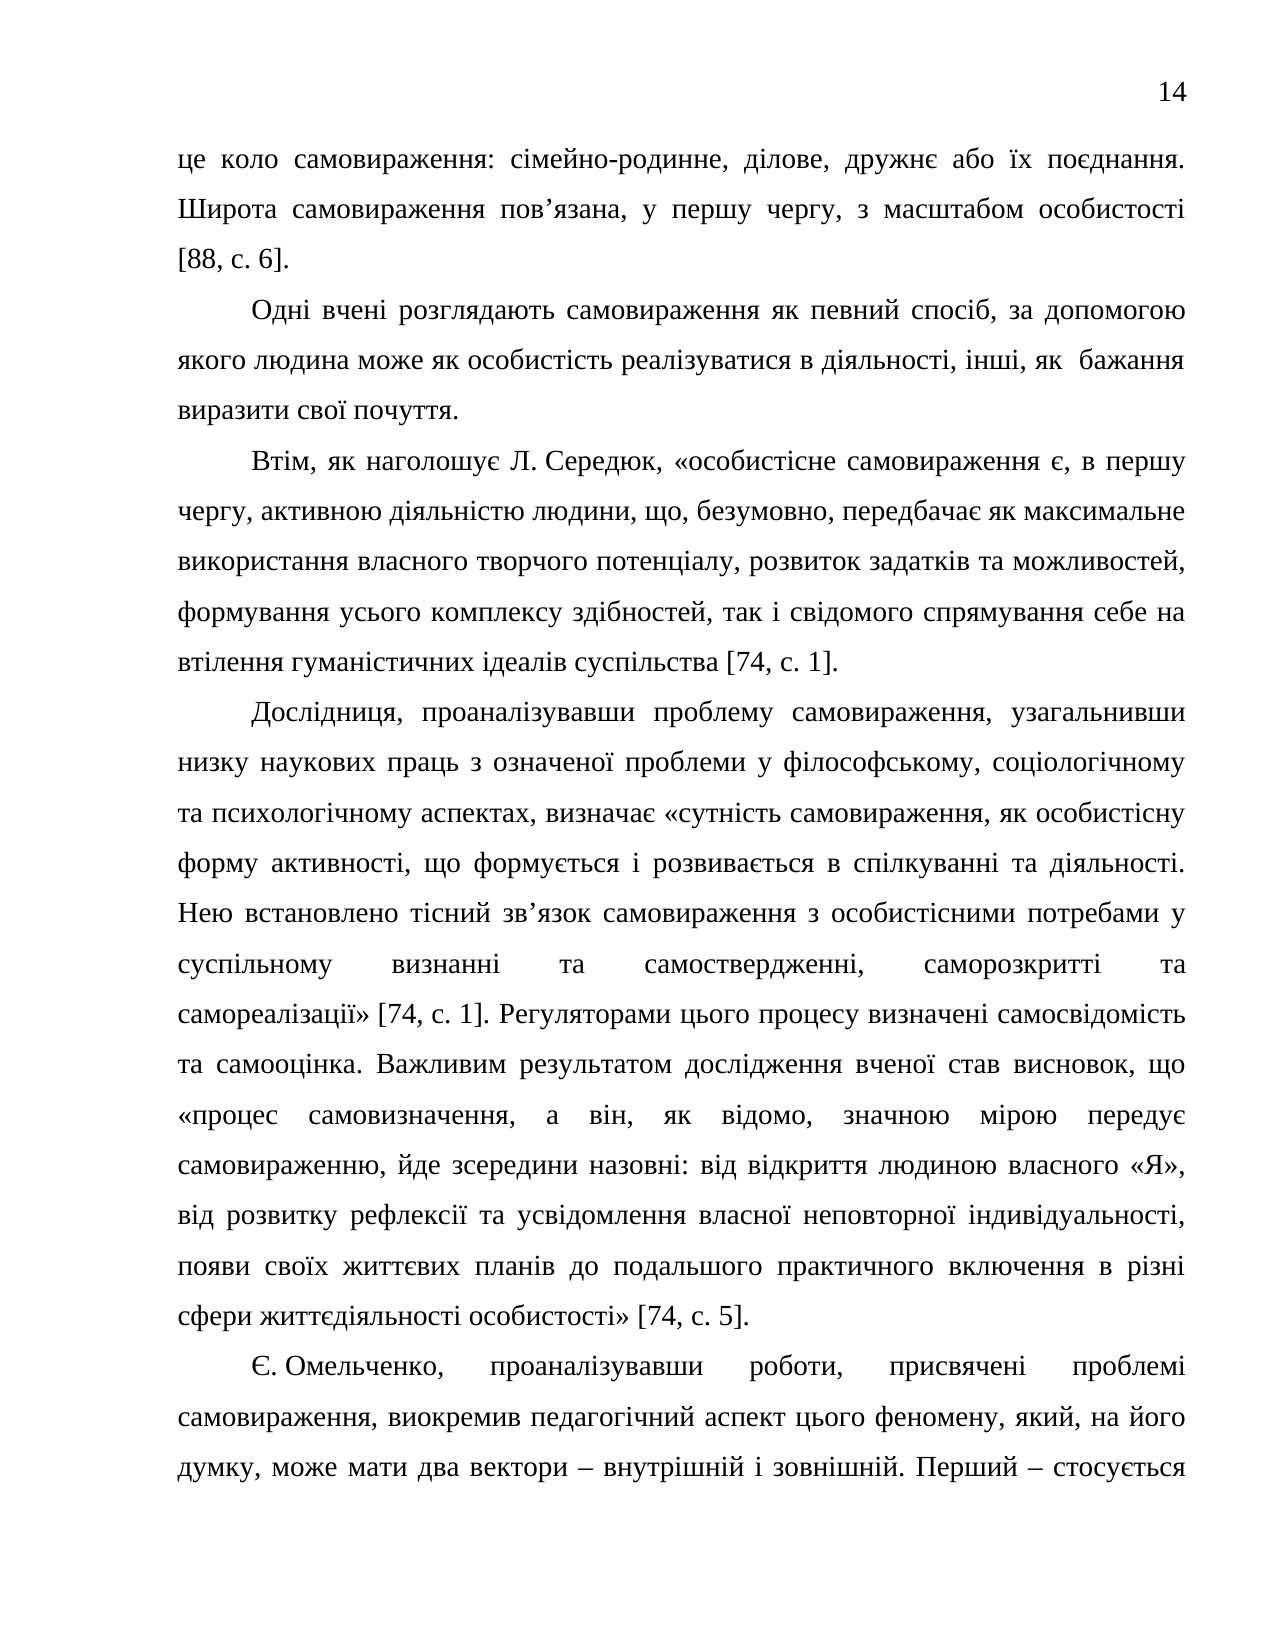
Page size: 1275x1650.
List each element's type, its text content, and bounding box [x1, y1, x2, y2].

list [177, 1348, 1186, 1482]
list Одні вчені розглядають самовираження як певний спосіб, за допомогою якого людина може як особистість реалізуватися в діяльності, інші, як бажання виразити свої почуття. [177, 292, 1186, 426]
text Втім, як наголошує Л. Середюк, «особистісне самовираження є, в першу чергу, активною діяльністю людини, що, безумовно, передбачає як максимальне використання власного творчого потенціалу, розвиток задатків та можливостей, формування усього комплексу здібностей, так і свідомого спрямування себе на втілення гуманістичних ідеалів суспільства [74, с. 1]. [177, 443, 1186, 677]
text Дослідниця, проаналізувавши проблему самовираження, узагальнивши низку наукових праць з означеної проблеми у філософському, соціологічному та психологічному аспектах, визначає «сутність самовираження, як особистісну форму активності, що формується і розвивається в спілкуванні та діяльності. Нею встановлено тісний зв’язок самовираження з особистісними потребами у суспільному визнанні та самоствердженні, саморозкритті та самореалізації» [74, с. 1]. Регуляторами цього процесу визначені самосвідомість та самооцінка. Важливим результатом дослідження вченої став висновок, що «процес самовизначення, а він, як відомо, значною мірою передує самовираженню, йде зсередини назовні: від відкриття людиною власного «Я», від розвитку рефлексії та усвідомлення власної неповторної індивідуальності, появи своїх життєвих планів до подальшого практичного включення в різні сфери життєдіяльності особистості» [74, с. 5]. [177, 694, 1186, 1332]
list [177, 141, 1186, 275]
